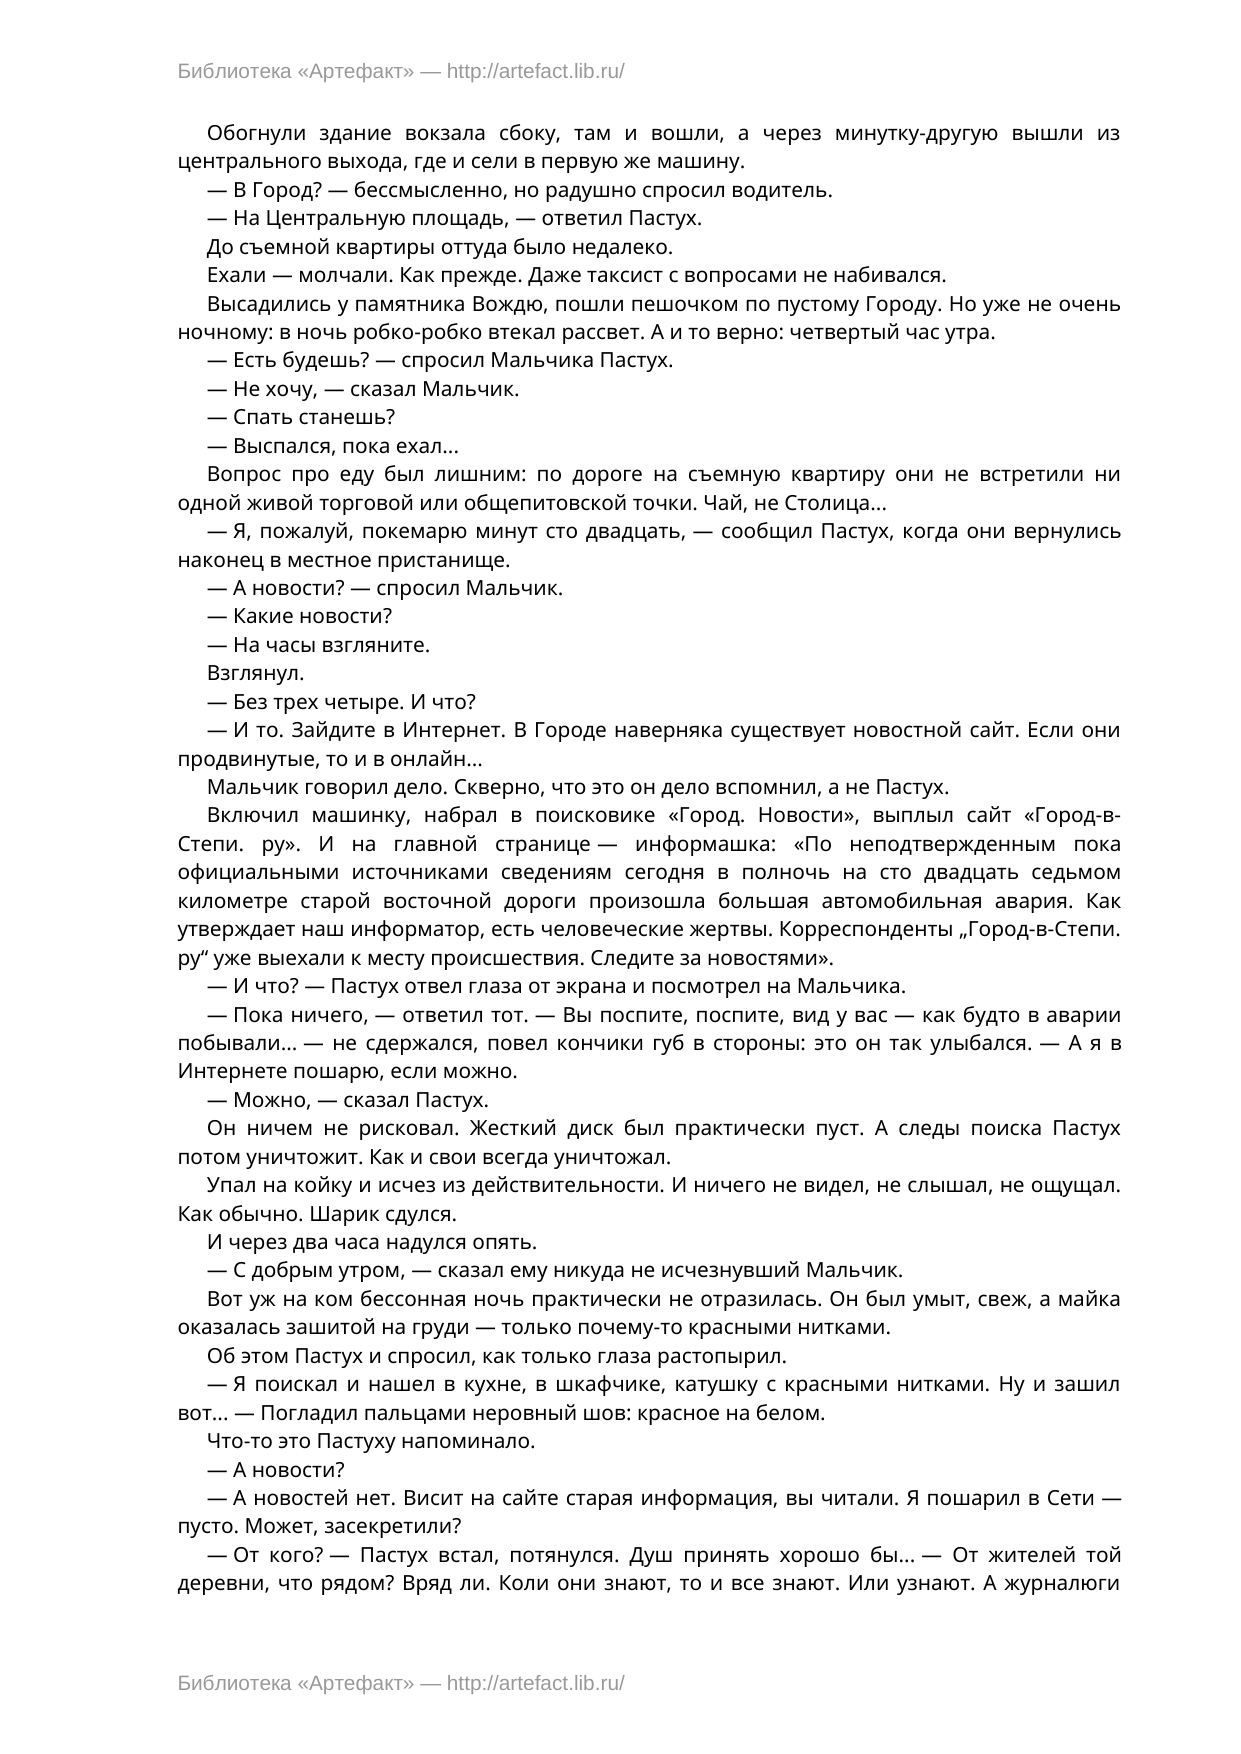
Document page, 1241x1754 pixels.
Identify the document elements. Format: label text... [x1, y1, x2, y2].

text — На Центральную площадь, — ответил Пастух. [177, 203, 1122, 232]
text Упал на койку и исчез из действительности. И ничего не видел, не слышал, не ощущал. Как обычно. Шарик сдулся. [177, 1170, 1122, 1227]
text — Выспался, пока ехал... [177, 431, 1122, 459]
text Ехали — молчали. Как прежде. Даже таксист с вопросами не набивался. [177, 260, 1122, 289]
text — С добрым утром, — сказал ему никуда не исчезнувший Мальчик. [177, 1256, 1122, 1284]
text И через два часа надулся опять. [177, 1227, 1122, 1256]
text Он ничем не рисковал. Жесткий диск был практически пуст. А следы поиска Пастух потом уничтожит. Как и свои всегда уничтожал. [177, 1113, 1122, 1170]
text — И то. Зайдите в Интернет. В Городе наверняка существует новостной сайт. Если они продвинутые, то и в онлайн... [177, 715, 1122, 772]
text Мальчик говорил дело. Скверно, что это он дело вспомнил, а не Пастух. [177, 772, 1122, 801]
text Вопрос про еду был лишним: по дороге на съемную квартиру они не встретили ни одной живой торговой или общепитовской точки. Чай, не Столица... [177, 459, 1122, 516]
text — Спать станешь? [177, 402, 1122, 431]
text — Не хочу, — сказал Мальчик. [177, 374, 1122, 402]
text — А новости? [177, 1455, 1122, 1483]
text — На часы взгляните. [177, 630, 1122, 658]
text — Я поискал и нашел в кухне, в шкафчике, катушку с красными нитками. Ну и зашил вот... — Погладил пальцами неровный шов: красное на белом. [177, 1369, 1122, 1426]
text Обогнули здание вокзала сбоку, там и вошли, а через минутку-другую вышли из центрального выхода, где и сели в первую же машину. [177, 118, 1122, 175]
text Взглянул. [177, 658, 1122, 687]
text — А новости? — спросил Мальчик. [177, 573, 1122, 602]
text — Можно, — сказал Пастух. [177, 1085, 1122, 1113]
text — В Город? — бессмысленно, но радушно спросил водитель. [177, 175, 1122, 203]
text Высадились у памятника Вождю, пошли пешочком по пустому Городу. Но уже не очень ночному: в ночь робко-робко втекал рассвет. А и то верно: четвертый час утра. [177, 289, 1122, 346]
text — Я, пожалуй, покемарю минут сто двадцать, — сообщил Пастух, когда они вернулись наконец в местное пристанище. [177, 516, 1122, 573]
text До съемной квартиры оттуда было недалеко. [177, 232, 1122, 260]
text Вот уж на ком бессонная ночь практически не отразилась. Он был умыт, свеж, а майка оказалась зашитой на груди — только почему-то красными нитками. [177, 1284, 1122, 1341]
text — Пока ничего, — ответил тот. — Вы поспите, поспите, вид у вас — как будто в аварии побывали... — не сдержался, повел кончики губ в стороны: это он так улыбался. — А я в Интернете пошарю, если можно. [177, 1000, 1122, 1085]
text — И что? — Пастух отвел глаза от экрана и посмотрел на Мальчика. [177, 971, 1122, 1000]
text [177, 1540, 1122, 1597]
text Об этом Пастух и спросил, как только глаза растопырил. [177, 1341, 1122, 1369]
text — Без трех четыре. И что? [177, 687, 1122, 715]
text — Есть будешь? — спросил Мальчика Пастух. [177, 346, 1122, 374]
text Что-то это Пастуху напоминало. [177, 1426, 1122, 1455]
text — Какие новости? [177, 602, 1122, 630]
text — А новостей нет. Висит на сайте старая информация, вы читали. Я пошарил в Сети — пусто. Может, засекретили? [177, 1483, 1122, 1540]
text Включил машинку, набрал в поисковике «Город. Новости», выплыл сайт «Город-в-Степи. ру». И на главной странице — информашка: «По неподтвержденным пока официальными источниками сведениям сегодня в полночь на сто двадцать седьмом километре старой восточной дороги произошла большая автомобильная авария. Как утверждает наш информатор, есть человеческие жертвы. Корреспонденты „Город-в-Степи. ру“ уже выехали к месту происшествия. Следите за новостями». [177, 801, 1122, 971]
